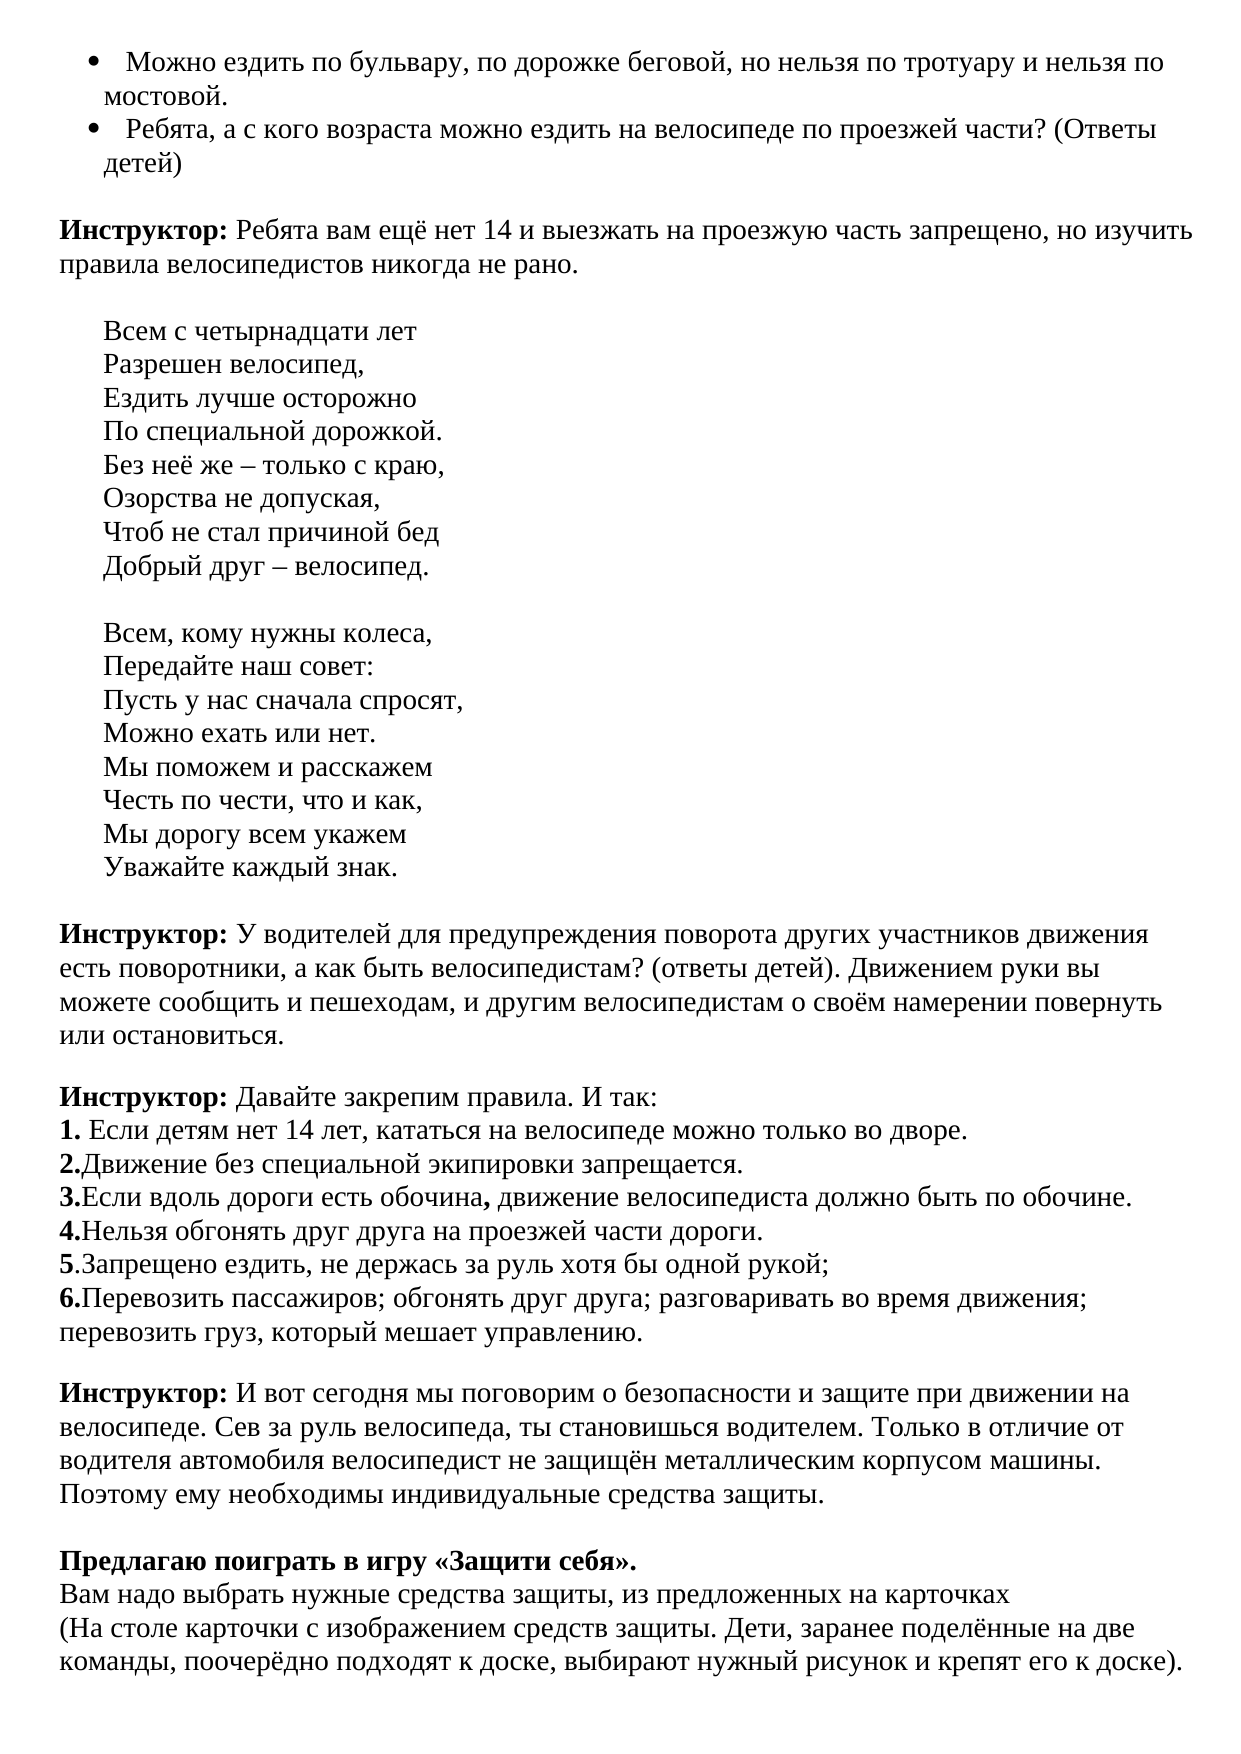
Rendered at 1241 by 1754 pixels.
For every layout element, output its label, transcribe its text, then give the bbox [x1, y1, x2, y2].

text 4.Нельзя обгонять друг друга на проезжей части дороги. [59, 1213, 1196, 1247]
text 5.Запрещено ездить, не держась за руль хотя бы одной рукой; [59, 1247, 1196, 1280]
list Ребята, а с кого возраста можно ездить на велосипеде по проезжей части? (Ответы детей) [89, 112, 1196, 179]
text (На столе карточки с изображением средств защиты. Дети, заранее поделённые на две команды, поочерёдно подходят к доске, выбирают нужный рисунок и крепят его к доске). [59, 1610, 1196, 1677]
text Предлагаю поиграть в игру «Защити себя». [59, 1543, 1196, 1576]
text Инструктор: Давайте закрепим правила. И так: [59, 1079, 1196, 1112]
text 3.Если вдоль дороги есть обочина, движение велосипедиста должно быть по обочине. [59, 1179, 1196, 1213]
text Инструктор: Ребята вам ещё нет 14 и выезжать на проезжую часть запрещено, но изучить правила велосипедистов никогда не рано. [59, 212, 1196, 279]
text Вам надо выбрать нужные средства защиты, из предложенных на карточках [59, 1576, 1196, 1610]
text Инструктор: И вот сегодня мы поговорим о безопасности и защите при движении на велосипеде. Сев за руль велосипеда, ты становишься водителем. Только в отличие от водителя автомобиля велосипедист не защищён металлическим корпусом машины. Поэтому ему необходимы индивидуальные средства защиты. [59, 1375, 1196, 1509]
text 1. Если детям нет 14 лет, кататься на велосипеде можно только во дворе. [59, 1112, 1196, 1146]
text Инструктор: У водителей для предупреждения поворота других участников движения есть поворотники, а как быть велосипедистам? (ответы детей). Движением руки вы можете сообщить и пешеходам, и другим велосипедистам о своём намерении повернуть или остановиться. [59, 917, 1196, 1051]
list Можно ездить по бульвару, по дорожке беговой, но нельзя по тротуару и нельзя по мостовой. [89, 44, 1196, 112]
text 2.Движение без специальной экипировки запрещается. [59, 1146, 1196, 1179]
text Всем с четырнадцати лет Разрешен велосипед, Ездить лучше осторожно По специальной дорожкой. Без неё же – только с краю, Озорства не допуская, Чтоб не стал причиной бед Добрый друг – велосипед. Всем, кому нужны колеса, Передайте наш совет: Пусть у нас сначала спросят, Можно ехать или нет. Мы поможем и расскажем Честь по чести, что и как, Мы дорогу всем укажем Уважайте каждый знак. [59, 279, 1196, 883]
text 6.Перевозить пассажиров; обгонять друг друга; разговаривать во время движения; перевозить груз, который мешает управлению. [59, 1280, 1196, 1347]
